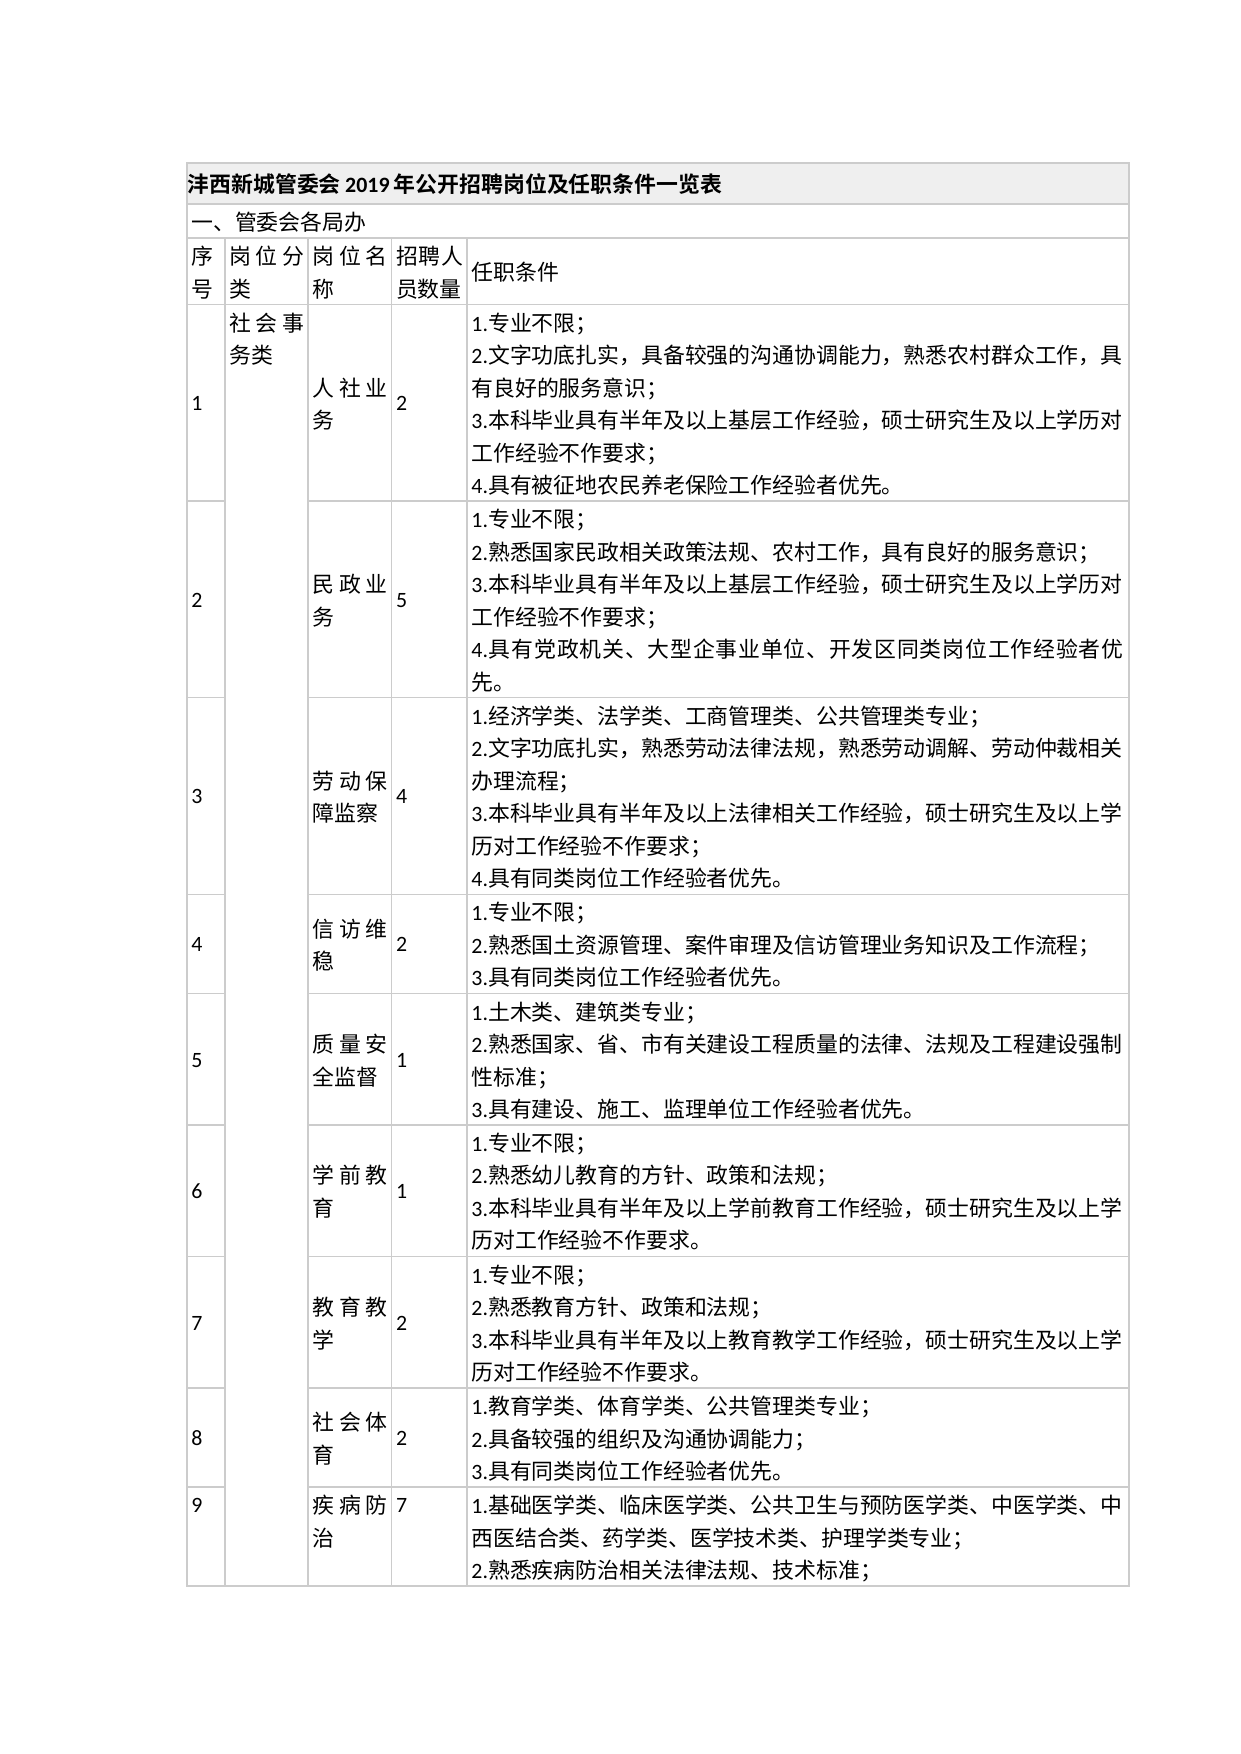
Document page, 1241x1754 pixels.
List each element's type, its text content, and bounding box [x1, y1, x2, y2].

table_cell 2 [392, 1257, 466, 1387]
table_cell 岗位名称 [309, 239, 391, 304]
table_cell 2 [392, 1389, 466, 1486]
table_cell 1.专业不限； 2.熟悉国家民政相关政策法规、农村工作，具有良好的服务意识； 3.本科毕业具有半年及以上基层工作经验，硕士研究生及以上学历对工作经验不作要求； 4.具有党政机关、大型企事业单位、开发区同类岗位工作经验者优先。 [468, 502, 1128, 697]
table_cell 2 [392, 895, 466, 992]
table_cell 3 [188, 698, 224, 893]
table_cell 学前教育 [309, 1126, 391, 1256]
table_cell 序号 [188, 239, 224, 304]
table_cell 1.专业不限； 2.熟悉国土资源管理、案件审理及信访管理业务知识及工作流程； 3.具有同类岗位工作经验者优先。 [468, 895, 1128, 992]
table_cell 8 [188, 1389, 224, 1486]
table_cell 疾病防治 [309, 1488, 391, 1585]
table_cell 任职条件 [468, 239, 1128, 304]
table_cell 社会体育 [309, 1389, 391, 1486]
table_cell 9 [188, 1488, 224, 1585]
table_cell 一、管委会各局办 [188, 205, 1128, 237]
table_cell 招聘人员数量 [392, 239, 466, 304]
table_cell 5 [188, 994, 224, 1124]
table_cell 1 [188, 305, 224, 500]
table_cell 社会事务类 [226, 305, 307, 1585]
table_cell 6 [188, 1126, 224, 1256]
table_cell 7 [392, 1488, 466, 1585]
table_cell 人社业务 [309, 305, 391, 500]
table_cell 1.土木类、建筑类专业； 2.熟悉国家、省、市有关建设工程质量的法律、法规及工程建设强制性标准； 3.具有建设、施工、监理单位工作经验者优先。 [468, 994, 1128, 1124]
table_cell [468, 1488, 1128, 1585]
table_cell 1.专业不限； 2.文字功底扎实，具备较强的沟通协调能力，熟悉农村群众工作，具有良好的服务意识； 3.本科毕业具有半年及以上基层工作经验，硕士研究生及以上学历对工作经验不作要求； 4.具有被征地农民养老保险工作经验者优先。 [468, 305, 1128, 500]
table_header 沣西新城管委会2019年公开招聘岗位及任职条件一览表 [188, 164, 1128, 203]
table_cell 4 [188, 895, 224, 992]
table_cell 5 [392, 502, 466, 697]
table_cell 1.专业不限； 2.熟悉教育方针、政策和法规； 3.本科毕业具有半年及以上教育教学工作经验，硕士研究生及以上学历对工作经验不作要求。 [468, 1257, 1128, 1387]
table_cell 1.专业不限； 2.熟悉幼儿教育的方针、政策和法规； 3.本科毕业具有半年及以上学前教育工作经验，硕士研究生及以上学历对工作经验不作要求。 [468, 1126, 1128, 1256]
table_cell 信访维稳 [309, 895, 391, 992]
table_cell 1 [392, 1126, 466, 1256]
table_cell 2 [188, 502, 224, 697]
table_cell 4 [392, 698, 466, 893]
table_cell 1 [392, 994, 466, 1124]
table_cell 1.经济学类、法学类、工商管理类、公共管理类专业； 2.文字功底扎实，熟悉劳动法律法规，熟悉劳动调解、劳动仲裁相关办理流程； 3.本科毕业具有半年及以上法律相关工作经验，硕士研究生及以上学历对工作经验不作要求； 4.具有同类岗位工作经验者优先。 [468, 698, 1128, 893]
table_cell 民政业务 [309, 502, 391, 697]
table_cell 劳动保障监察 [309, 698, 391, 893]
table_cell 岗位分类 [226, 239, 307, 304]
table_cell 1.教育学类、体育学类、公共管理类专业； 2.具备较强的组织及沟通协调能力； 3.具有同类岗位工作经验者优先。 [468, 1389, 1128, 1486]
table_cell 质量安全监督 [309, 994, 391, 1124]
table_cell 7 [188, 1257, 224, 1387]
table_cell 教育教学 [309, 1257, 391, 1387]
table_cell 2 [392, 305, 466, 500]
